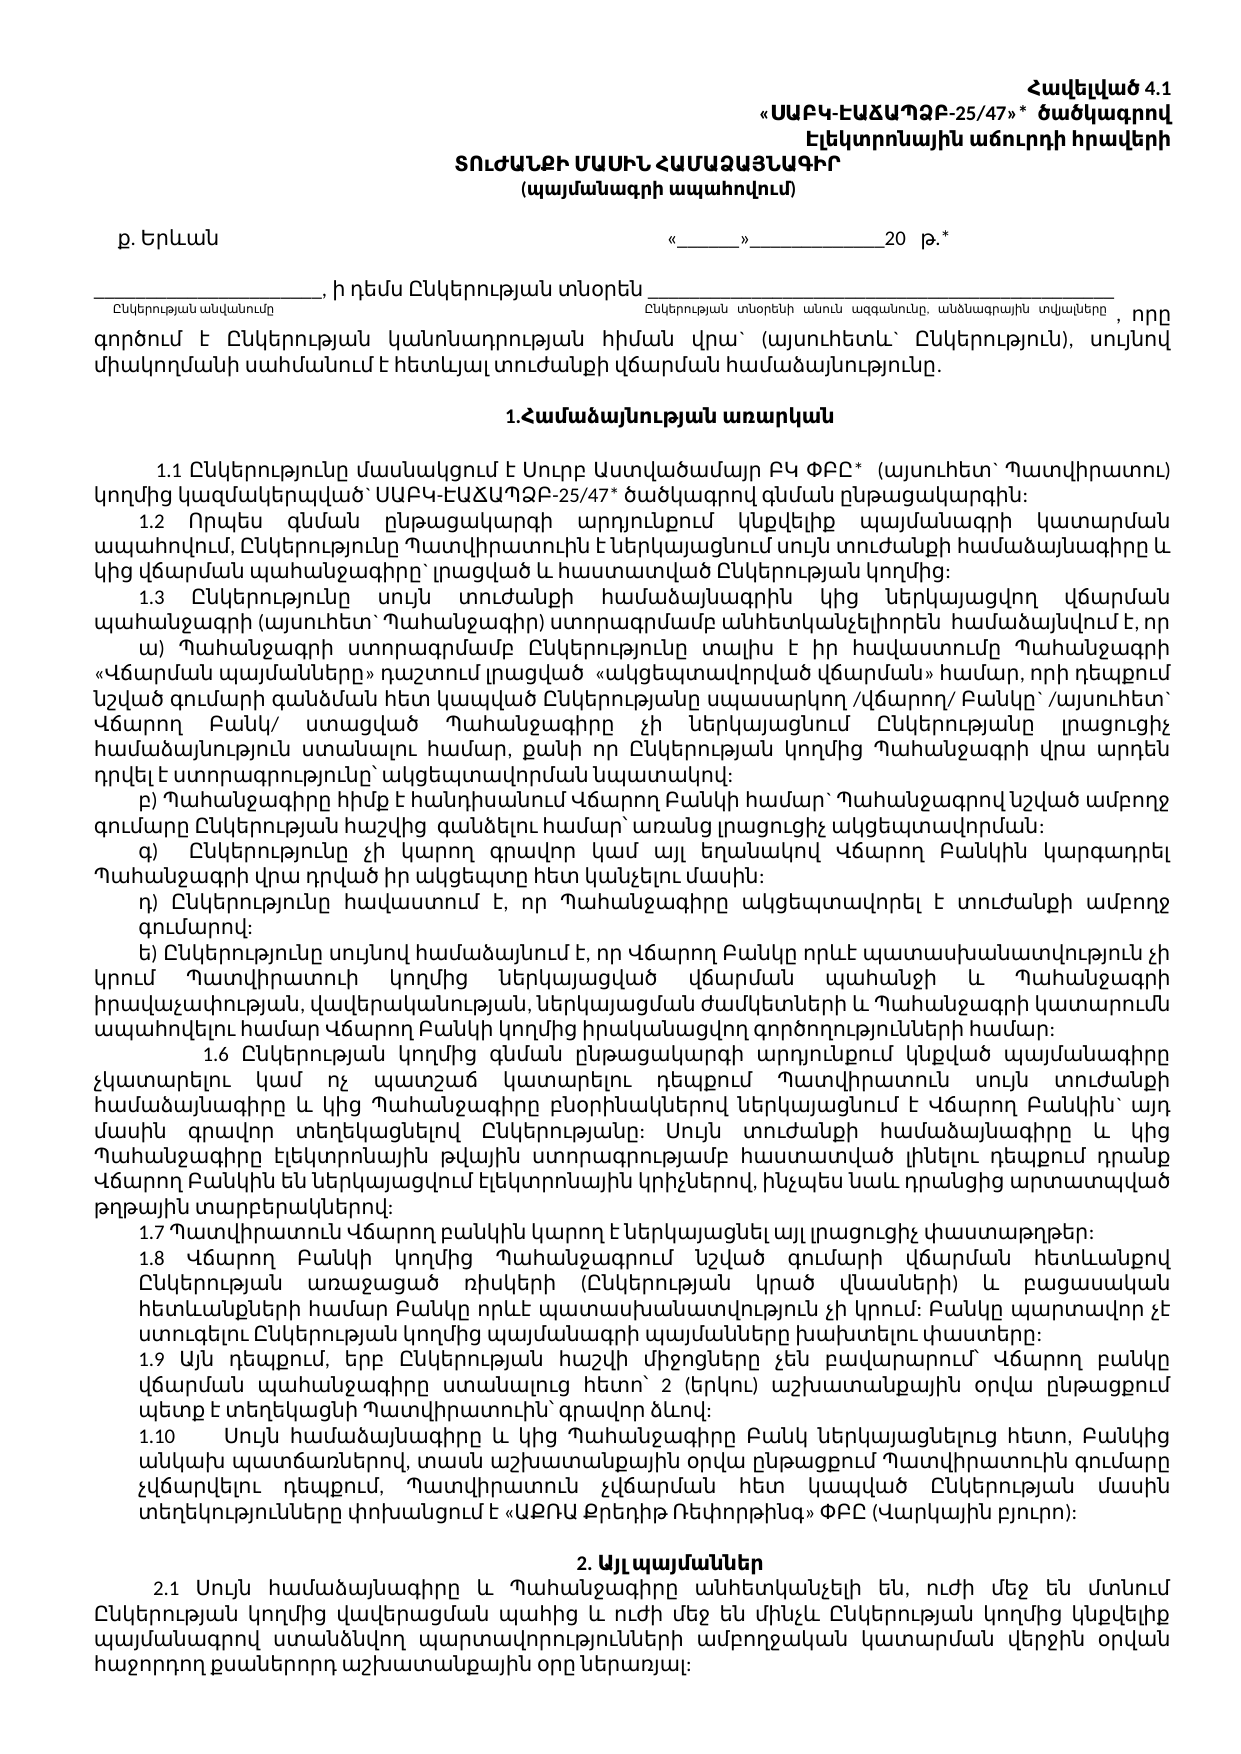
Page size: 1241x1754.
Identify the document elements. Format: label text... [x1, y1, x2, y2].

text ա) Պահանջագրի ստորագրմամբ Ընկերությունը տալիս է իր հավաստումը Պահանջագրի «Վճարման պայմանները» դաշտում լրացված «ակցեպտավորված վճարման» համար, որի դեպքում նշված գումարի գանձման հետ կապված Ընկերությանը սպասարկող /վճարող/ Բանկը` /այսուհետ` Վճարող Բանկ/ ստացված Պահանջագիրը չի ներկայացնում Ընկերությանը լրացուցիչ համաձայնություն ստանալու համար, քանի որ Ընկերության կողմից Պահանջագրի վրա արդեն դրվել է ստորագրությունը՝ ակցեպտավորման նպատակով: [94, 635, 1171, 787]
text 1.1 Ընկերությունը մասնակցում է Սուրբ Աստվածամայր ԲԿ ՓԲԸ* (այսուհետ` Պատվիրատու) կողմից կազմակերպված` ՍԱԲԿ-ԷԱՃԱՊՁԲ-25/47* ծածկագրով գնման ընթացակարգին: [94, 457, 1171, 508]
text դ) Ընկերությունը հավաստում է, որ Պահանջագիրը ակցեպտավորել է տուժանքի ամբողջ գումարով: [138, 889, 1171, 940]
text 1.2 Որպես գնման ընթացակարգի արդյունքում կնքվելիք պայմանագրի կատարման ապահովում, Ընկերությունը Պատվիրատուին է ներկայացնում սույն տուժանքի համաձայնագիրը և կից վճարման պահանջագիրը` լրացված և հաստատված Ընկերության կողմից: [94, 508, 1171, 584]
text ______________________, ի դեմս Ընկերության տնօրեն _____________________________________________ [94, 276, 1171, 301]
text 1.6 Ընկերության կողմից գնման ընթացակարգի արդյունքում կնքված պայմանագիրը չկատարելու կամ ոչ պատշաճ կատարելու դեպքում Պատվիրատուն սույն տուժանքի համաձայնագիրը և կից Պահանջագիրը բնօրինակներով ներկայացնում է Վճարող Բանկին` այդ մասին գրավոր տեղեկացնելով Ընկերությանը: Սույն տուժանքի համաձայնագիրը և կից Պահանջագիրը էլեկտրոնային թվային ստորագրությամբ հաստատված լինելու դեպքում դրանք Վճարող Բանկին են ներկայացվում էլեկտրոնային կրիչներով, ինչպես նաև դրանցից արտատպված թղթային տարբերակներով: [94, 1042, 1171, 1219]
text 1.Համաձայնության առարկան [169, 403, 1171, 428]
text 2. Այլ պայմաններ [169, 1550, 1171, 1575]
text 1.10 Սույն համաձայնագիրը և կից Պահանջագիրը Բանկ ներկայացնելուց հետո, Բանկից անկախ պատճառներով, տասն աշխատանքային օրվա ընթացքում Պատվիրատուին գումարը չվճարվելու դեպքում, Պատվիրատուն չվճարման հետ կապված Ընկերության մասին տեղեկությունները փոխանցում է «ԱՔՌԱ Քրեդիթ Ռեփորթինգ» ՓԲԸ (Վարկային բյուրո): [138, 1423, 1171, 1524]
text Էլեկտրոնային աճուրդի հրավերի [94, 126, 1171, 151]
text բ) Պահանջագիրը հիմք է հանդիսանում Վճարող Բանկի համար` Պահանջագրով նշված ամբողջ գումարը Ընկերության հաշվից գանձելու համար՝ առանց լրացուցիչ ակցեպտավորման: [94, 787, 1171, 838]
text 1.8 Վճարող Բանկի կողմից Պահանջագրում նշված գումարի վճարման հետևանքով Ընկերության առաջացած ռիսկերի (Ընկերության կրած վնասների) և բացասական հետևանքների համար Բանկը որևէ պատասխանատվություն չի կրում: Բանկը պարտավոր չէ ստուգելու Ընկերության կողմից պայմանագրի պայմանները խախտելու փաստերը: [138, 1245, 1171, 1347]
text 2.1 Սույն համաձայնագիրը և Պահանջագիրը անհետկանչելի են, ուժի մեջ են մտնում Ընկերության կողմից վավերացման պահից և ուժի մեջ են մինչև Ընկերության կողմից կնքվելիք պայմանագրով ստանձնվող պարտավորությունների ամբողջական կատարման վերջին օրվան հաջորդող քսաներորդ աշխատանքային օրը ներառյալ: [94, 1575, 1171, 1677]
text Հավելված 4.1 [94, 75, 1171, 100]
text (պայմանագրի ապահովում) [94, 177, 1171, 199]
text ՏՈւԺԱՆՔԻ ՄԱՍԻՆ ՀԱՄԱՁԱՅՆԱԳԻՐ [94, 151, 1171, 177]
text 1.7 Պատվիրատուն Վճարող բանկին կարող է ներկայացնել այլ լրացուցիչ փաստաթղթեր: [138, 1219, 1171, 1245]
text 1.9 Այն դեպքում, երբ Ընկերության հաշվի միջոցները չեն բավարարում՝ Վճարող բանկը վճարման պահանջագիրը ստանալուց հետո՝ 2 (երկու) աշխատանքային օրվա ընթացքում պետք է տեղեկացնի Պատվիրատուին՝ գրավոր ձևով: [138, 1347, 1171, 1423]
text «ՍԱԲԿ-ԷԱՃԱՊՁԲ-25/47»* ծածկագրով [94, 100, 1171, 126]
text ե) Ընկերությունը սույնով համաձայնում է, որ Վճարող Բանկը որևէ պատասխանատվություն չի կրում Պատվիրատուի կողմից ներկայացված վճարման պահանջի և Պահանջագրի իրավաչափության, վավերականության, ներկայացման ժամկետների և Պահանջագրի կատարումն ապահովելու համար Վճարող Բանկի կողմից իրականացվող գործողությունների համար: [94, 940, 1171, 1042]
text ք. Երևան «______»_____________20 թ.* [94, 225, 1171, 250]
text 1.3 Ընկերությունը սույն տուժանքի համաձայնագրին կից ներկայացվող վճարման պահանջագրի (այսուհետ` Պահանջագիր) ստորագրմամբ անհետկանչելիորեն համաձայնվում է, որ [94, 584, 1171, 635]
text գ) Ընկերությունը չի կարող գրավոր կամ այլ եղանակով Վճարող Բանկին կարգադրել Պահանջագրի վրա դրված իր ակցեպտը հետ կանչելու մասին: [94, 838, 1171, 889]
text Ընկերության անվանումը Ընկերության տնօրենի անուն ազգանունը, անձնագրային տվյալները , որը գործում է Ընկերության կանոնադրության հիման վրա` (այսուհետև` Ընկերություն), սույնով միակողմանի սահմանում է հետևյալ տուժանքի վճարման համաձայնությունը. [94, 301, 1171, 377]
